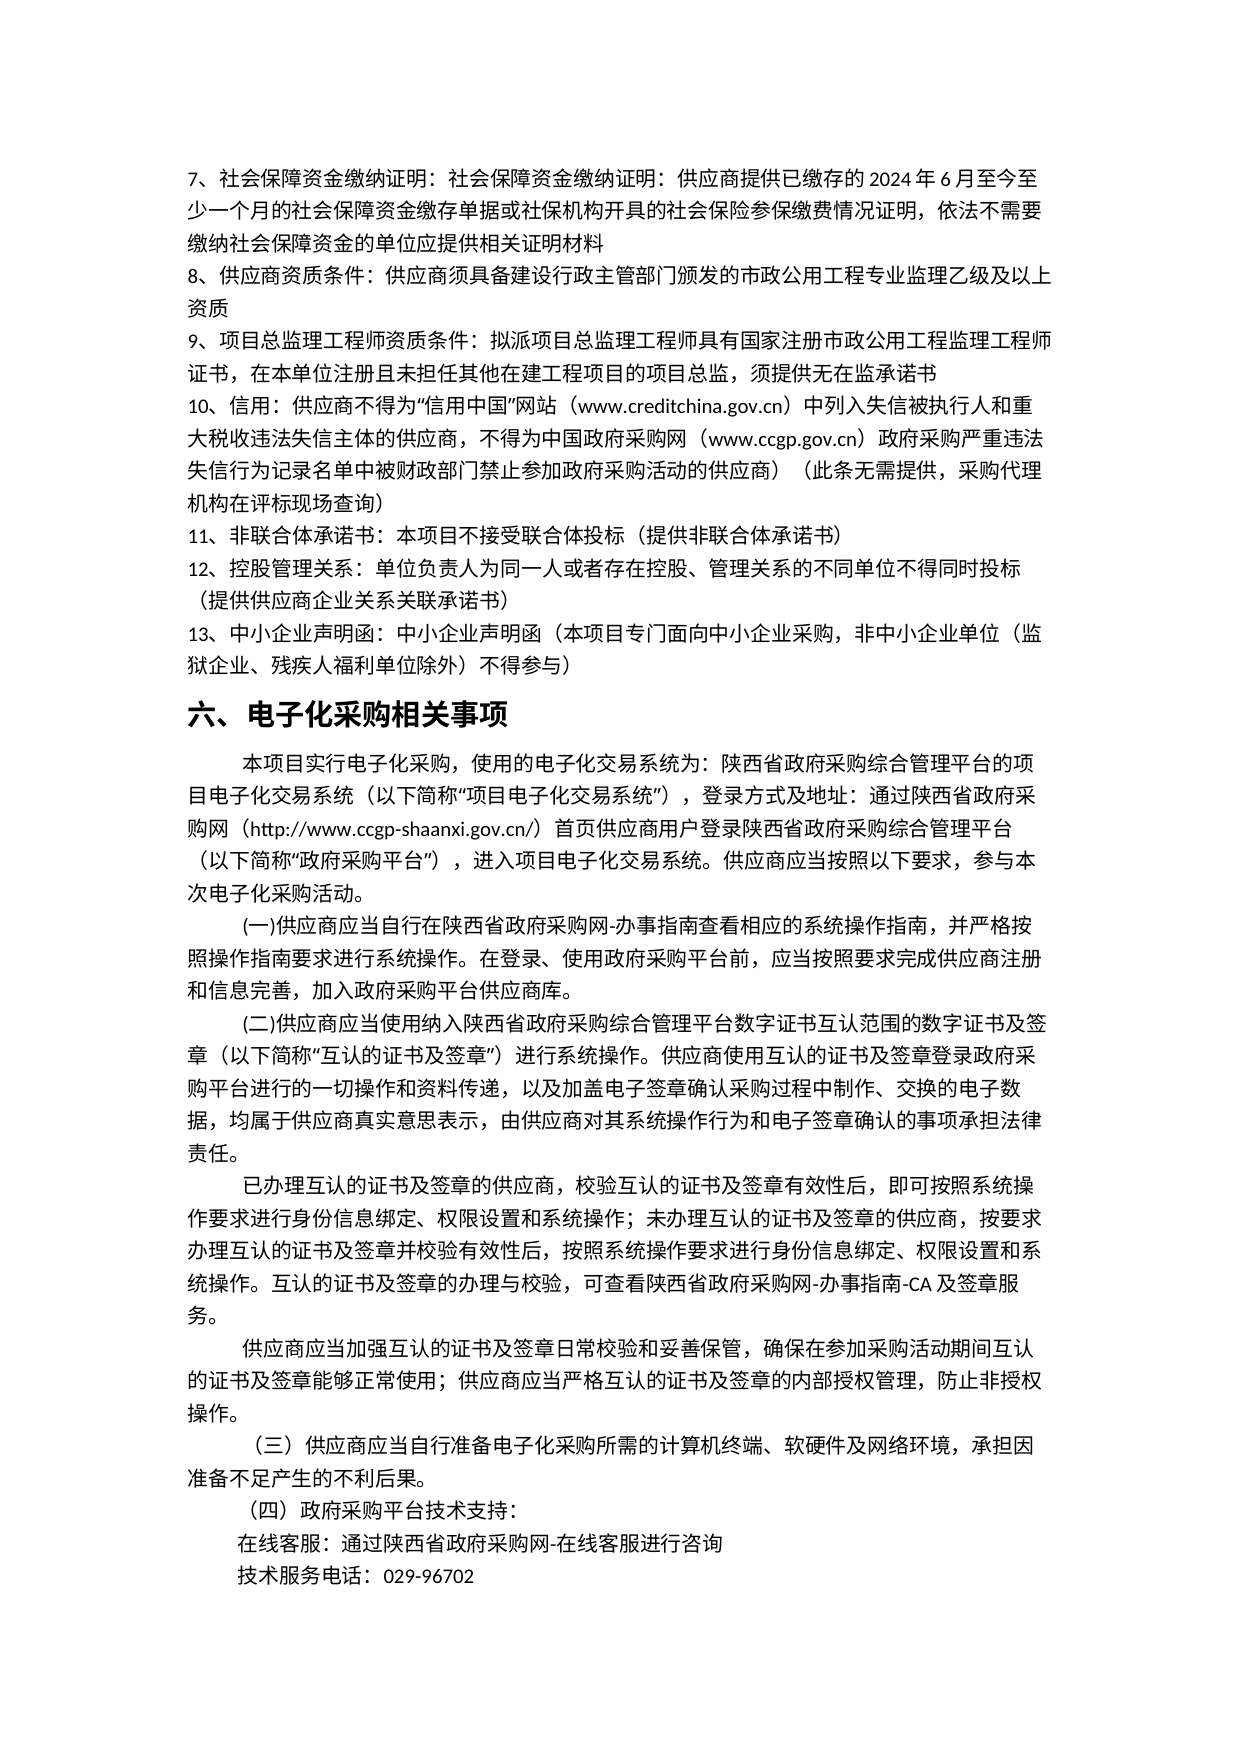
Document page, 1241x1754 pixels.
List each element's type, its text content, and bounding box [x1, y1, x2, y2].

text 本项目实行电子化采购，使用的电子化交易系统为：陕西省政府采购综合管理平台的项目电子化交易系统（以下简称“项目电子化交易系统”），登录方式及地址：通过陕西省政府采购网（http://www.ccgp-shaanxi.gov.cn/）首页供应商用户登录陕西省政府采购综合管理平台（以下简称“政府采购平台”），进入项目电子化交易系统。供应商应当按照以下要求，参与本次电子化采购活动。 [187, 747, 1053, 909]
text 六、电子化采购相关事项 [187, 682, 1053, 747]
text 技术服务电话：029-96702 [187, 1559, 1053, 1592]
text (一)供应商应当自行在陕西省政府采购网-办事指南查看相应的系统操作指南，并严格按照操作指南要求进行系统操作。在登录、使用政府采购平台前，应当按照要求完成供应商注册和信息完善，加入政府采购平台供应商库。 [187, 909, 1053, 1007]
text 11、非联合体承诺书：本项目不接受联合体投标（提供非联合体承诺书） [187, 519, 1053, 552]
text （三）供应商应当自行准备电子化采购所需的计算机终端、软硬件及网络环境，承担因准备不足产生的不利后果。 [187, 1429, 1053, 1494]
text （四）政府采购平台技术支持： [187, 1494, 1053, 1527]
text 10、信用：供应商不得为“信用中国”网站（www.creditchina.gov.cn）中列入失信被执行人和重大税收违法失信主体的供应商，不得为中国政府采购网（www.ccgp.gov.cn）政府采购严重违法失信行为记录名单中被财政部门禁止参加政府采购活动的供应商）（此条无需提供，采购代理机构在评标现场查询） [187, 389, 1053, 519]
text 7、社会保障资金缴纳证明：社会保障资金缴纳证明：供应商提供已缴存的2024年6月至今至少一个月的社会保障资金缴存单据或社保机构开具的社会保险参保缴费情况证明，依法不需要缴纳社会保障资金的单位应提供相关证明材料 [187, 162, 1053, 259]
text 供应商应当加强互认的证书及签章日常校验和妥善保管，确保在参加采购活动期间互认的证书及签章能够正常使用；供应商应当严格互认的证书及签章的内部授权管理，防止非授权操作。 [187, 1332, 1053, 1429]
text 12、控股管理关系：单位负责人为同一人或者存在控股、管理关系的不同单位不得同时投标（提供供应商企业关系关联承诺书） [187, 552, 1053, 617]
text 在线客服：通过陕西省政府采购网-在线客服进行咨询 [187, 1527, 1053, 1559]
text 9、项目总监理工程师资质条件：拟派项目总监理工程师具有国家注册市政公用工程监理工程师证书，在本单位注册且未担任其他在建工程项目的项目总监，须提供无在监承诺书 [187, 324, 1053, 389]
text (二)供应商应当使用纳入陕西省政府采购综合管理平台数字证书互认范围的数字证书及签章（以下简称“互认的证书及签章”）进行系统操作。供应商使用互认的证书及签章登录政府采购平台进行的一切操作和资料传递，以及加盖电子签章确认采购过程中制作、交换的电子数据，均属于供应商真实意思表示，由供应商对其系统操作行为和电子签章确认的事项承担法律责任。 [187, 1007, 1053, 1169]
text 8、供应商资质条件：供应商须具备建设行政主管部门颁发的市政公用工程专业监理乙级及以上资质 [187, 259, 1053, 324]
text 已办理互认的证书及签章的供应商，校验互认的证书及签章有效性后，即可按照系统操作要求进行身份信息绑定、权限设置和系统操作；未办理互认的证书及签章的供应商，按要求办理互认的证书及签章并校验有效性后，按照系统操作要求进行身份信息绑定、权限设置和系统操作。互认的证书及签章的办理与校验，可查看陕西省政府采购网-办事指南-CA及签章服务。 [187, 1169, 1053, 1332]
text 13、中小企业声明函：中小企业声明函（本项目专门面向中小企业采购，非中小企业单位（监狱企业、残疾人福利单位除外）不得参与） [187, 617, 1053, 682]
